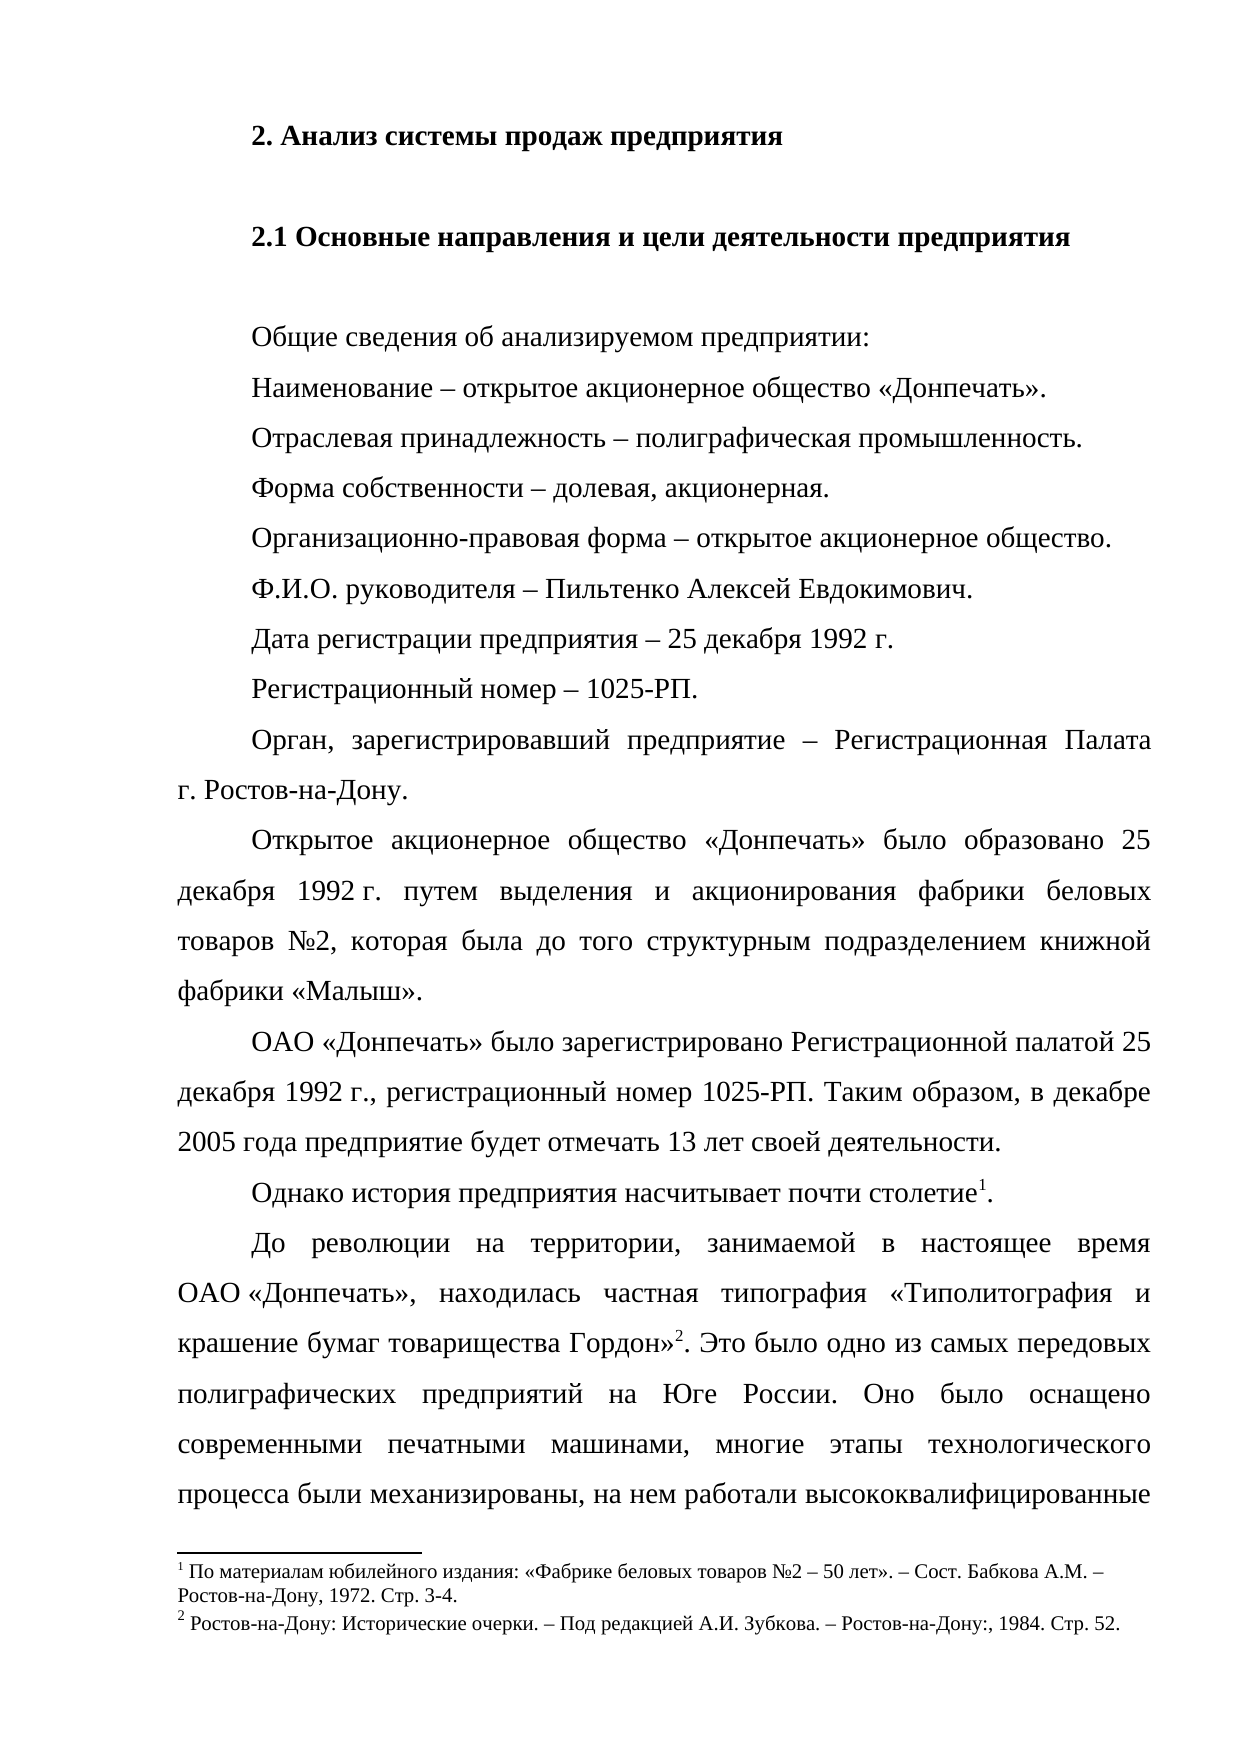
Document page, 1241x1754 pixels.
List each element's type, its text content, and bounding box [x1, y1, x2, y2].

text Наименование – открытое акционерное общество «Донпечать». [177, 370, 1152, 403]
text Отраслевая принадлежность – полиграфическая промышленность. [177, 420, 1152, 453]
text Общие сведения об анализируемом предприятии: [177, 319, 1152, 353]
text Организационно-правовая форма – открытое акционерное общество. [177, 521, 1152, 554]
text Ф.И.О. руководителя – Пильтенко Алексей Евдокимович. [177, 571, 1152, 604]
text Регистрационный номер – 1025-РП. [177, 672, 1152, 705]
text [177, 1225, 1152, 1510]
text Орган, зарегистрировавший предприятие – Регистрационная Палата г. Ростов-на-Дону. [177, 722, 1152, 806]
text Форма собственности – долевая, акционерная. [177, 470, 1152, 504]
text Однако история предприятия насчитывает почти столетие. [177, 1175, 1152, 1208]
text 2.1 Основные направления и цели деятельности предприятия [177, 219, 1152, 252]
text ОАО «Донпечать» было зарегистрировано Регистрационной палатой 25 декабря 1992 г., регистрационный номер 1025-РП. Таким образом, в декабре 2005 года предприятие будет отмечать 13 лет своей деятельности. [177, 1024, 1152, 1158]
text Дата регистрации предприятия – 25 декабря 1992 г. [177, 621, 1152, 655]
text 2. Анализ системы продаж предприятия [177, 118, 1152, 152]
text Открытое акционерное общество «Донпечать» было образовано 25 декабря 1992 г. путем выделения и акционирования фабрики беловых товаров №2, которая была до того структурным подразделением книжной фабрики «Малыш». [177, 822, 1152, 1007]
